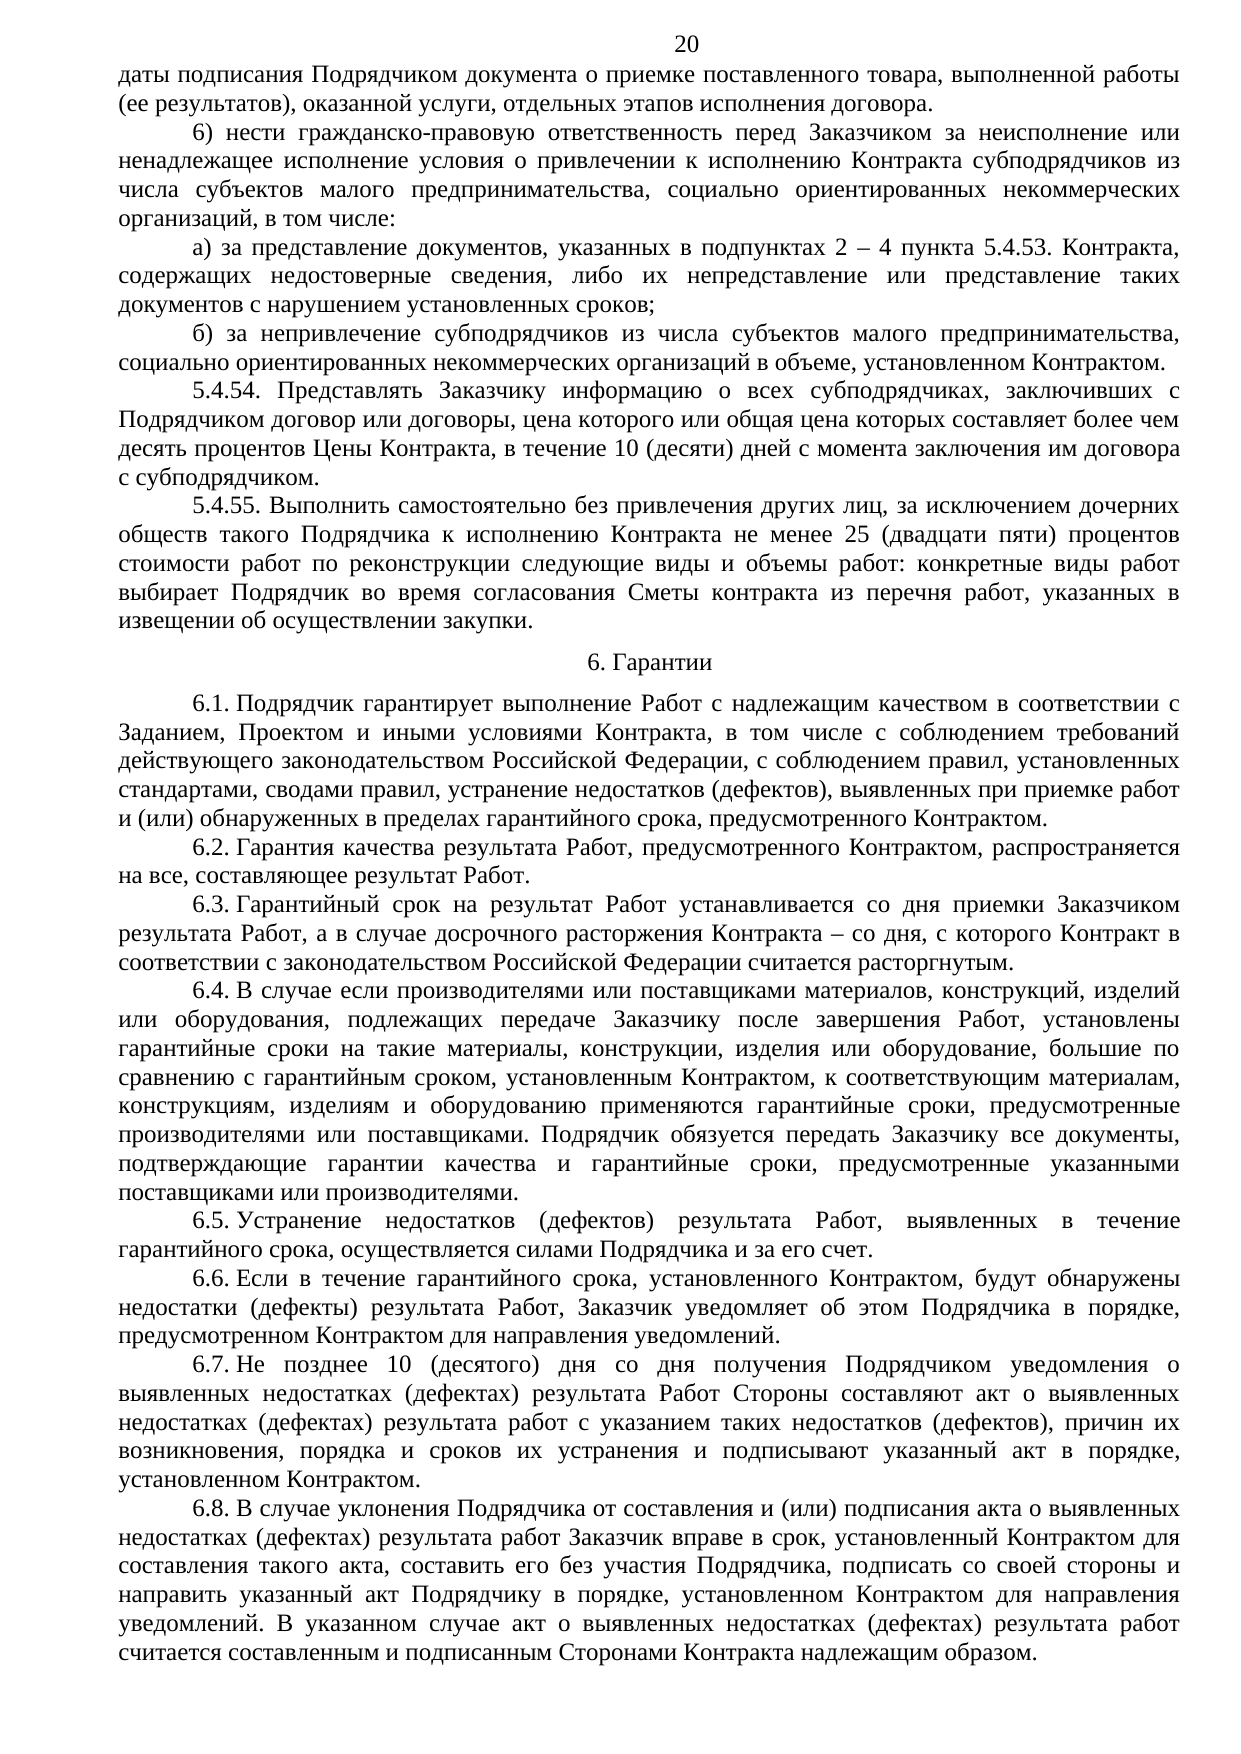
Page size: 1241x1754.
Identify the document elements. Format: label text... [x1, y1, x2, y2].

text 5.4.54. Представлять Заказчику информацию о всех субподрядчиках, заключивших с Подрядчиком договор или договоры, цена которого или общая цена которых составляет более чем десять процентов Цены Контракта, в течение 10 (десяти) дней с момента заключения им договора с субподрядчиком. [118, 375, 1181, 490]
text Гарантия качества результата Работ, предусмотренного Контрактом, распространяется на все, составляющее результат Работ. [118, 832, 1181, 889]
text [118, 59, 1181, 117]
text Гарантийный срок на результат Работ устанавливается со дня приемки Заказчиком результата Работ, а в случае досрочного расторжения Контракта – со дня, с которого Контракт в соответствии с законодательством Российской Федерации считается расторгнутым. [118, 889, 1181, 975]
text Если в течение гарантийного срока, установленного Контрактом, будут обнаружены недостатки (дефекты) результата Работ, Заказчик уведомляет об этом Подрядчика в порядке, предусмотренном Контрактом для направления уведомлений. [118, 1263, 1181, 1349]
text Гарантии [118, 647, 1181, 675]
text Не позднее 10 (десятого) дня со дня получения Подрядчиком уведомления о выявленных недостатках (дефектах) результата Работ Стороны составляют акт о выявленных недостатках (дефектах) результата работ с указанием таких недостатков (дефектов), причин их возникновения, порядка и сроков их устранения и подписывают указанный акт в порядке, установленном Контрактом. [118, 1349, 1181, 1493]
text 5.4.55. Выполнить самостоятельно без привлечения других лиц, за исключением дочерних обществ такого Подрядчика к исполнению Контракта не менее 25 (двадцати пяти) процентов стоимости работ по реконструкции следующие виды и объемы работ: конкретные виды работ выбирает Подрядчик во время согласования Сметы контракта из перечня работ, указанных в извещении об осуществлении закупки. [118, 490, 1181, 634]
text В случае если производителями или поставщиками материалов, конструкций, изделий или оборудования, подлежащих передаче Заказчику после завершения Работ, установлены гарантийные сроки на такие материалы, конструкции, изделия или оборудование, большие по сравнению с гарантийным сроком, установленным Контрактом, к соответствующим материалам, конструкциям, изделиям и оборудованию применяются гарантийные сроки, предусмотренные производителями или поставщиками. Подрядчик обязуется передать Заказчику все документы, подтверждающие гарантии качества и гарантийные сроки, предусмотренные указанными поставщиками или производителями. [118, 975, 1181, 1205]
text В случае уклонения Подрядчика от составления и (или) подписания акта о выявленных недостатках (дефектах) результата работ Заказчик вправе в срок, установленный Контрактом для составления такого акта, составить его без участия Подрядчика, подписать со своей стороны и направить указанный акт Подрядчику в порядке, установленном Контрактом для направления уведомлений. В указанном случае акт о выявленных недостатках (дефектах) результата работ считается составленным и подписанным Сторонами Контракта надлежащим образом. [118, 1493, 1181, 1665]
text 6) нести гражданско-правовую ответственность перед Заказчиком за неисполнение или ненадлежащее исполнение условия о привлечении к исполнению Контракта субподрядчиков из числа субъектов малого предпринимательства, социально ориентированных некоммерческих организаций, в том числе: [118, 117, 1181, 232]
text б) за непривлечение субподрядчиков из числа субъектов малого предпринимательства, социально ориентированных некоммерческих организаций в объеме, установленном Контрактом. [118, 318, 1181, 375]
text а) за представление документов, указанных в подпунктах 2 – 4 пункта 5.4.53. Контракта, содержащих недостоверные сведения, либо их непредставление или представление таких документов с нарушением установленных сроков; [118, 232, 1181, 318]
text Устранение недостатков (дефектов) результата Работ, выявленных в течение гарантийного срока, осуществляется силами Подрядчика и за его счет. [118, 1205, 1181, 1263]
text Подрядчик гарантирует выполнение Работ с надлежащим качеством в соответствии с Заданием, Проектом и иными условиями Контракта, в том числе с соблюдением требований действующего законодательством Российской Федерации, с соблюдением правил, установленных стандартами, сводами правил, устранение недостатков (дефектов), выявленных при приемке работ и (или) обнаруженных в пределах гарантийного срока, предусмотренного Контрактом. [118, 688, 1181, 832]
